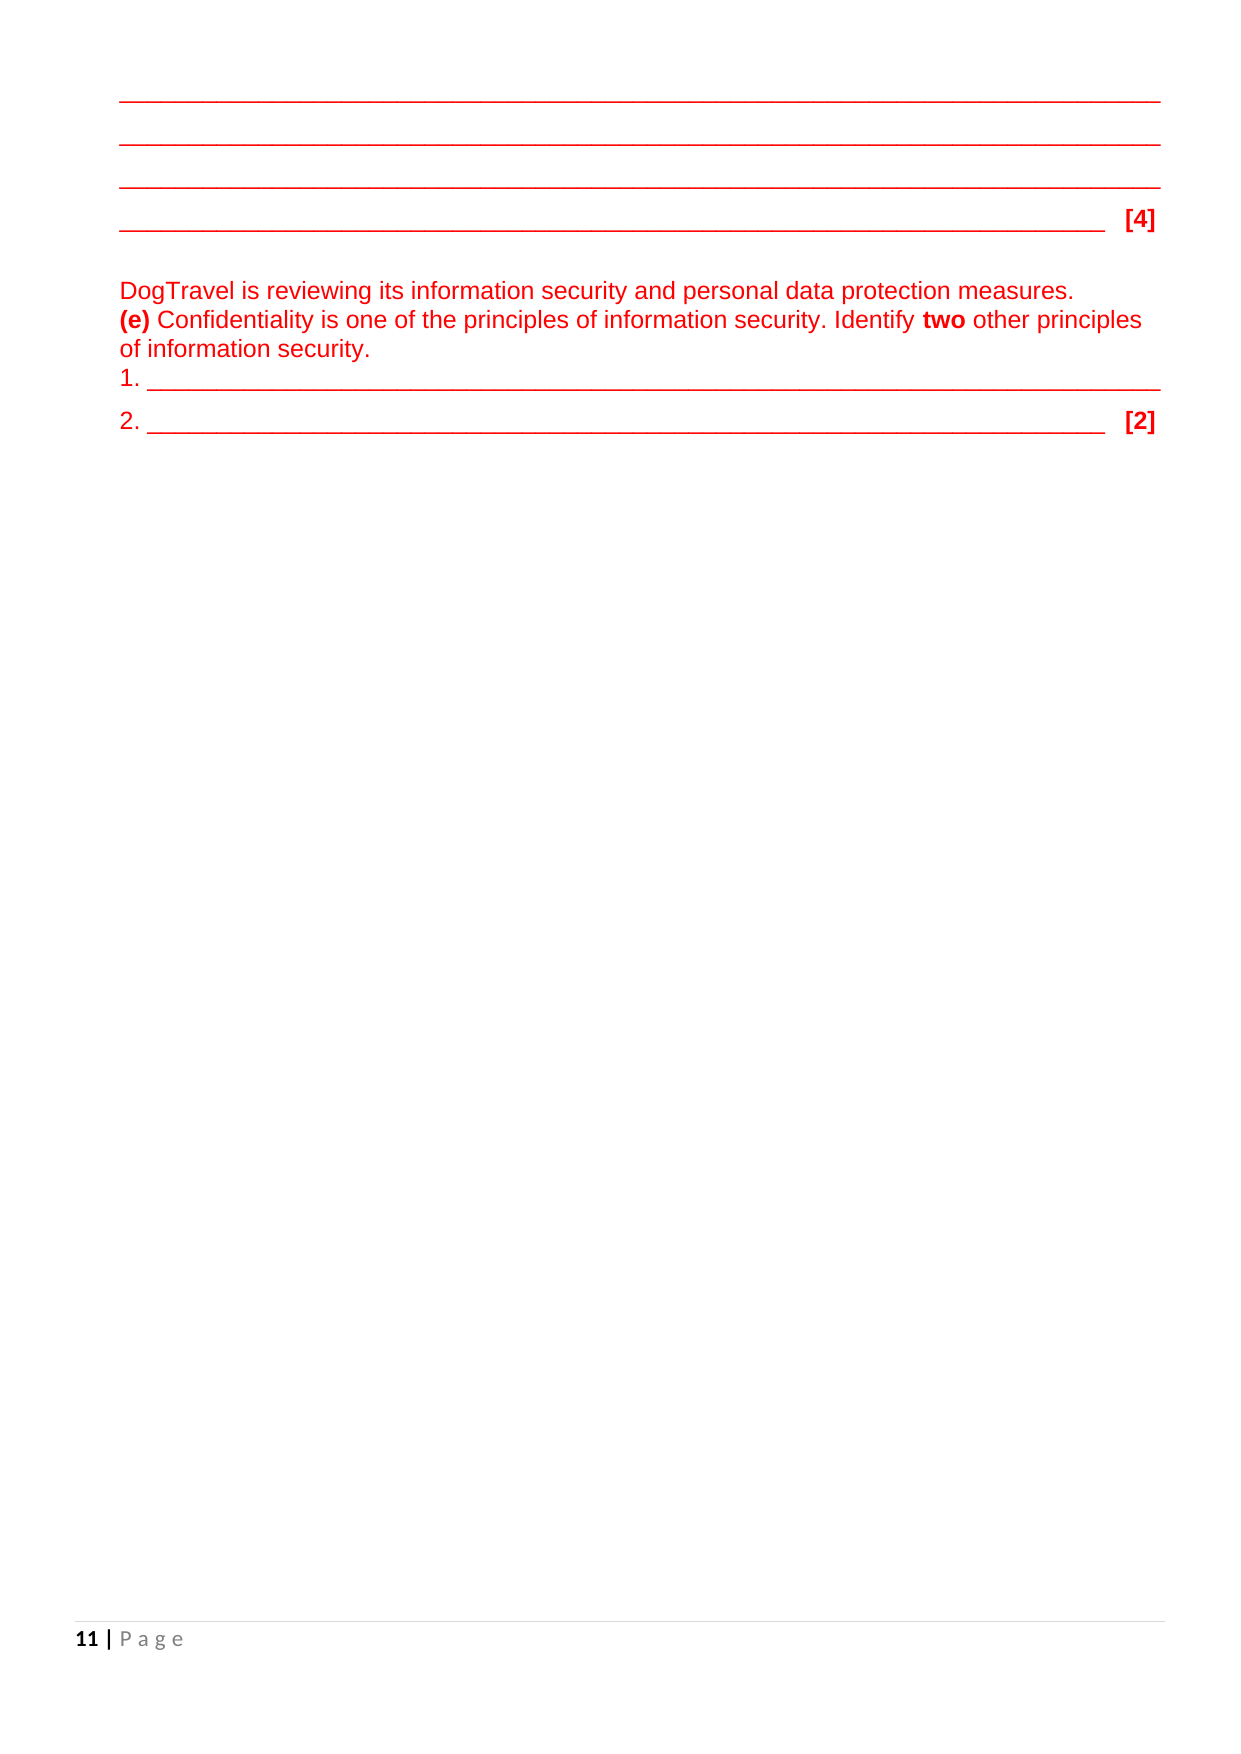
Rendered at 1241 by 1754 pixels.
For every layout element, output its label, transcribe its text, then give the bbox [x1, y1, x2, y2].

text 1. _________________________________________________________________________ [75, 362, 1165, 391]
list DogTravel is reviewing its information security and personal data protection measures. (e) Confidentiality is one of the principles of information security. Identify two other principles of information security. [119, 276, 1165, 362]
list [119, 75, 1165, 233]
text 2. _____________________________________________________________________ [2] [75, 406, 1165, 434]
